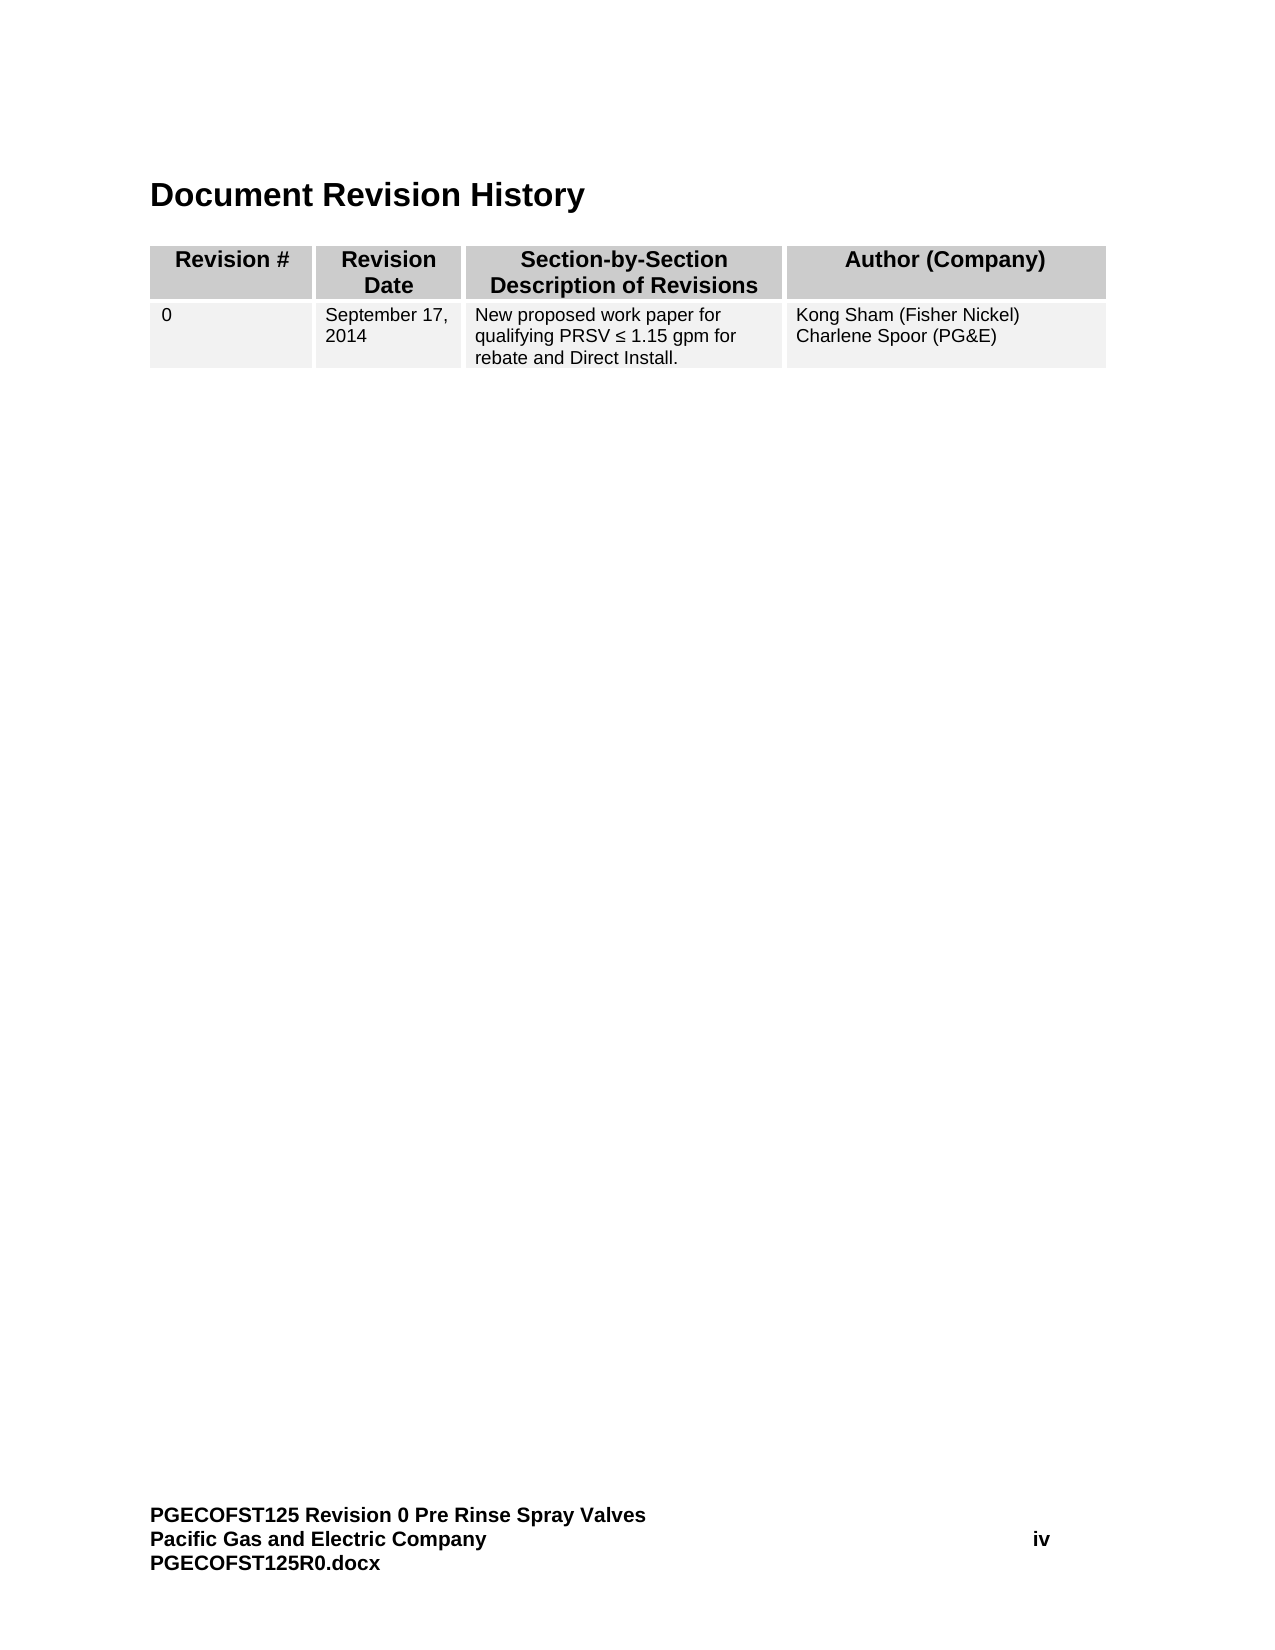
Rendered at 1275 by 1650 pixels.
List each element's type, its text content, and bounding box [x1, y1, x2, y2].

table_header Revision # [150, 246, 312, 299]
table_cell New proposed work paper for qualifying PRSV ≤ 1.15 gpm for rebate and Direct Install. [466, 303, 782, 368]
table_header Section-by-Section Description of Revisions [466, 246, 782, 299]
table_cell September 17, 2014 [316, 303, 461, 368]
table_header Author (Company) [787, 246, 1106, 299]
table_header Revision Date [316, 246, 461, 299]
table_cell 0 [150, 303, 312, 368]
table_cell Kong Sham (Fisher Nickel) Charlene Spoor (PG&E) [787, 303, 1106, 368]
subtitle Document Revision History [150, 175, 1125, 213]
